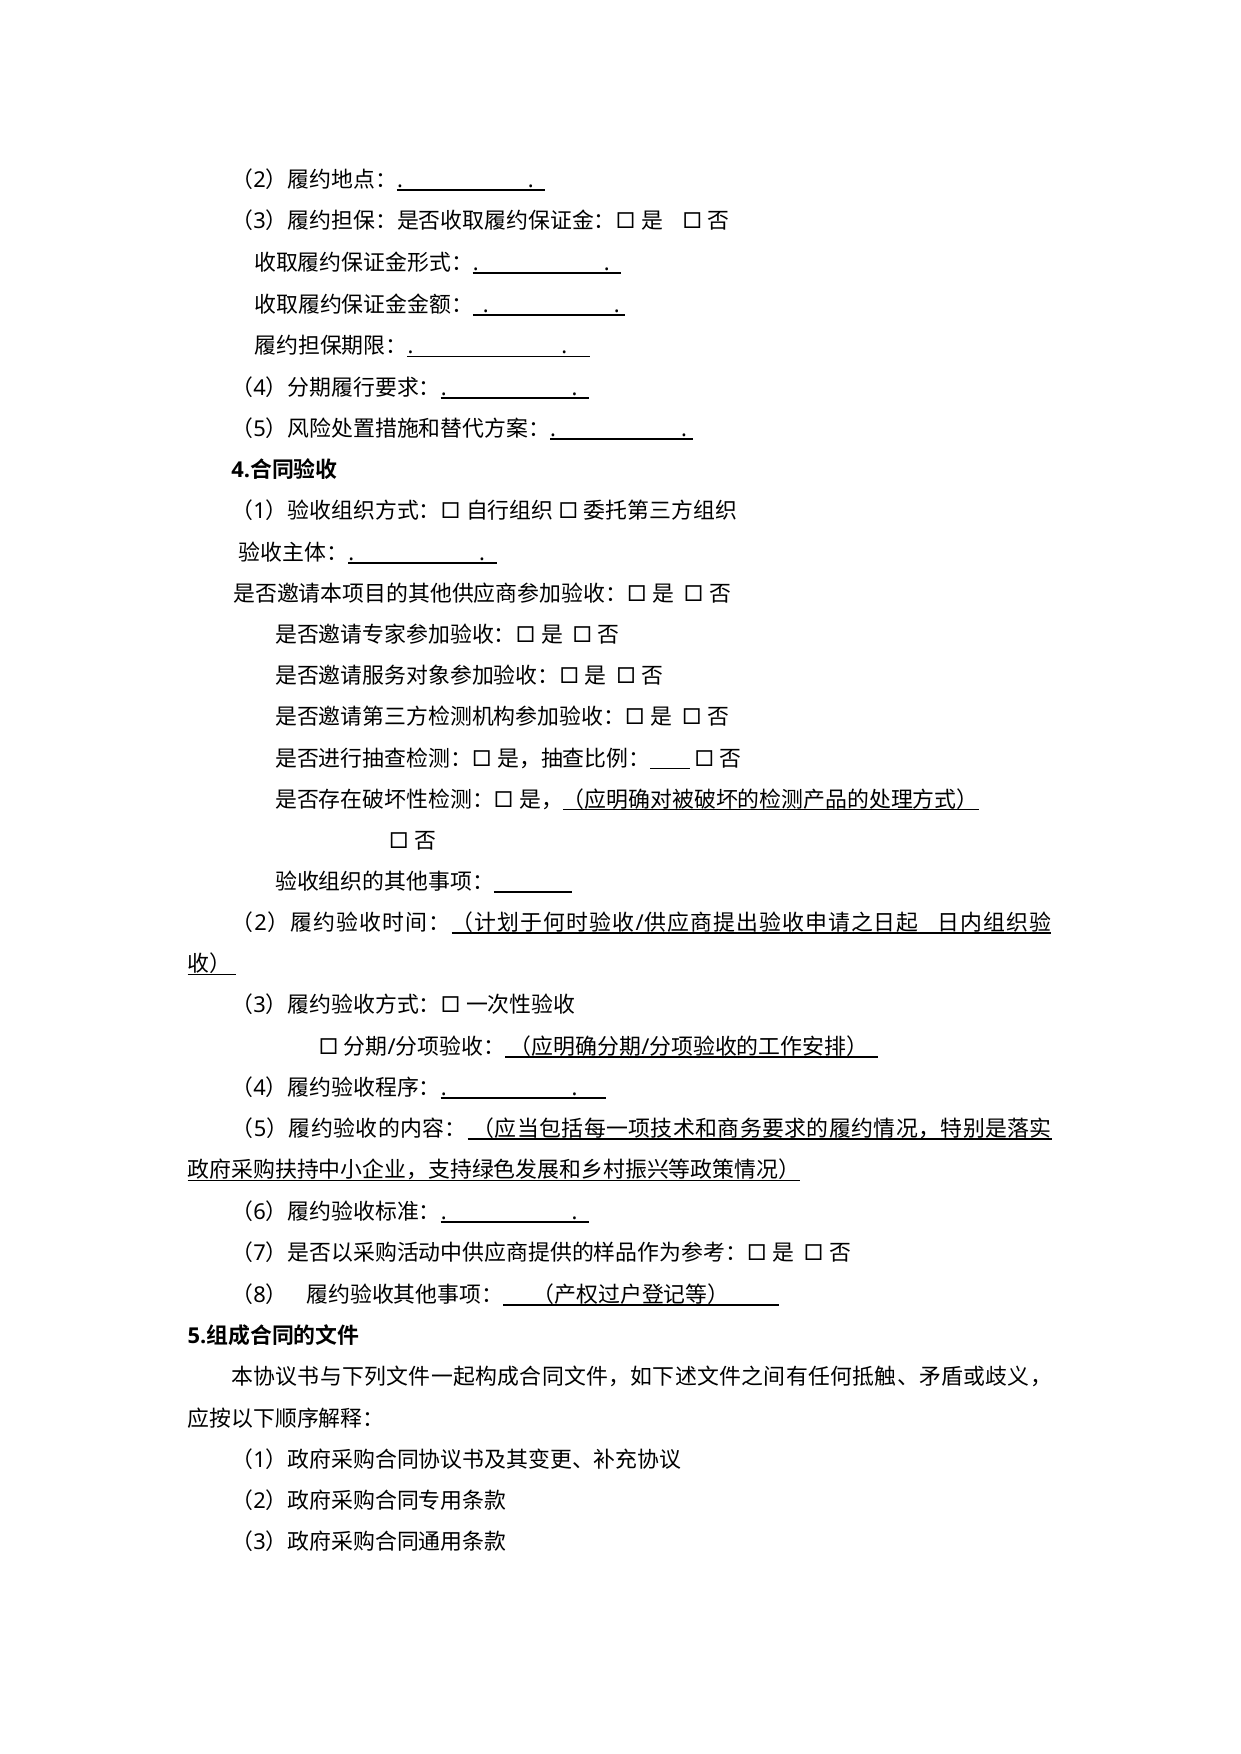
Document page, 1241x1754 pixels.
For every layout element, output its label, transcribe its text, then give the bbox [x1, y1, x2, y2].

text （5）风险处置措施和替代方案：. . [231, 411, 1053, 443]
text 验收主体：. . [187, 535, 1053, 566]
text 是否存在破坏性检测： 是，（应明确对被破坏的检测产品的处理方式） [187, 782, 1053, 813]
text 是否邀请服务对象参加验收： 是 否 [187, 658, 1053, 690]
text 4.合同验收 [231, 452, 1053, 484]
text （2）政府采购合同专用条款 [187, 1483, 1053, 1515]
text （4）分期履行要求：. . [187, 370, 1053, 401]
text （5）履约验收的内容： （应当包括每一项技术和商务要求的履约情况，特别是落实政府采购扶持中小企业，支持绿色发展和乡村振兴等政策情况） [187, 1111, 1053, 1184]
text 是否邀请专家参加验收： 是 否 [187, 617, 1053, 649]
text （4）履约验收程序：. . [187, 1070, 1053, 1102]
text 履约担保期限：. . [187, 328, 1053, 360]
text 是否邀请第三方检测机构参加验收： 是 否 [187, 699, 1053, 731]
text 收取履约保证金金额： . . [187, 286, 1053, 319]
list 履约验收其他事项： （产权过户登记等） [231, 1277, 1053, 1309]
text （3）履约担保：是否收取履约保证金： 是 否 [187, 203, 1053, 235]
text 5.组成合同的文件 [187, 1318, 1053, 1350]
text （3）履约验收方式： 一次性验收 [187, 987, 1053, 1019]
text （3）政府采购合同通用条款 [187, 1524, 1053, 1556]
text （2）履约验收时间：（计划于何时验收/供应商提出验收申请之日起 日内组织验收） [187, 905, 1053, 978]
list 验收组织方式： 自行组织 委托第三方组织 [187, 493, 1053, 525]
text （2）履约地点：. . [187, 162, 1053, 194]
text （7）是否以采购活动中供应商提供的样品作为参考： 是 否 [187, 1235, 1053, 1267]
text 本协议书与下列文件一起构成合同文件，如下述文件之间有任何抵触、矛盾或歧义，应按以下顺序解释： [187, 1359, 1053, 1432]
text （1）政府采购合同协议书及其变更、补充协议 [187, 1442, 1053, 1473]
text （6）履约验收标准：. . [187, 1194, 1053, 1225]
text 验收组织的其他事项： [187, 864, 1053, 896]
text 是否邀请本项目的其他供应商参加验收： 是 否 [187, 576, 1053, 608]
text 分期/分项验收： （应明确分期/分项验收的工作安排） [187, 1029, 1053, 1061]
text 否 [187, 823, 1053, 854]
text 是否进行抽查检测： 是，抽查比例： 否 [187, 741, 1053, 772]
text 收取履约保证金形式：. . [187, 244, 1053, 277]
